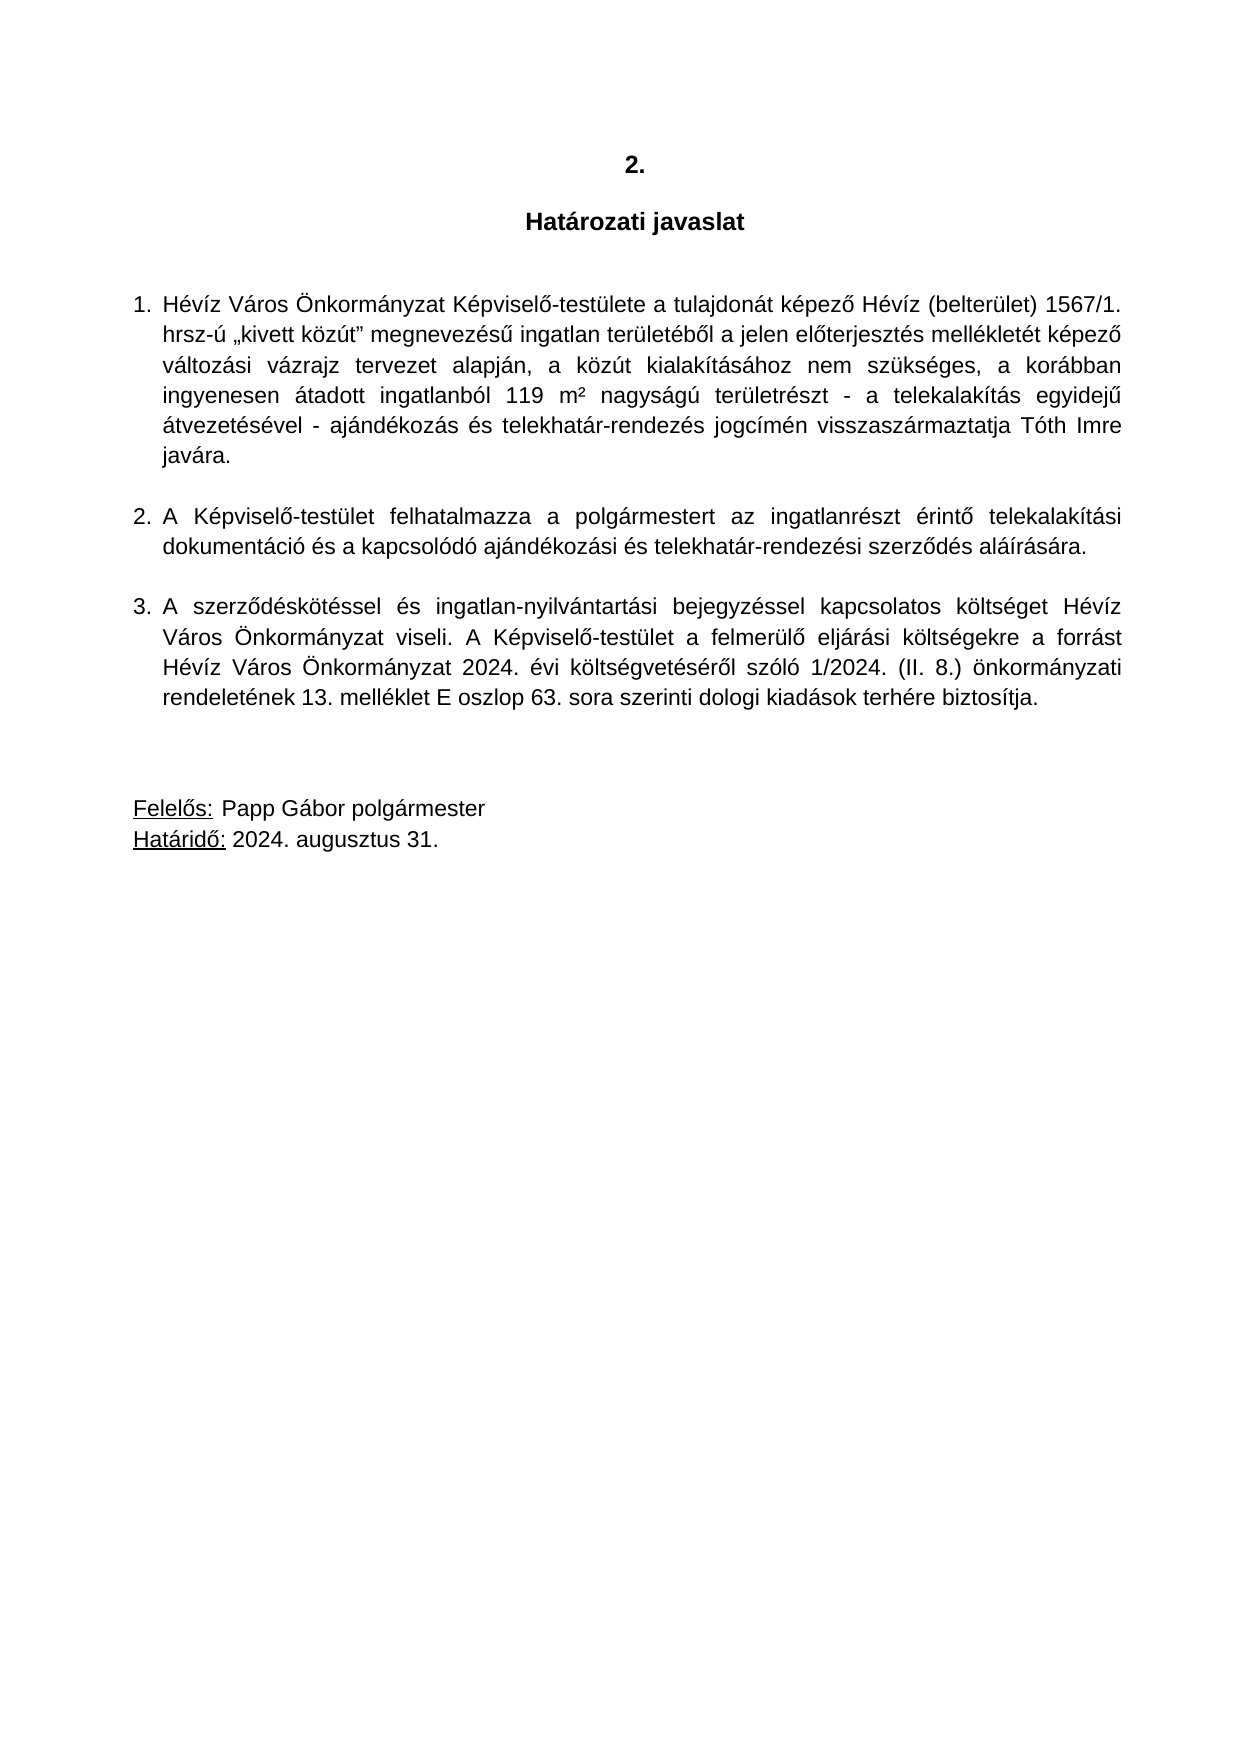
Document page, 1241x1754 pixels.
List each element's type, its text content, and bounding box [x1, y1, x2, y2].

text Felelős: polgármester [133, 795, 1122, 822]
list A szerződéskötéssel és ingatlan-nyilvántartási bejegyzéssel kapcsolatos költséget Hévíz Város Önkormányzat viseli. A Képviselő-testület a felmerülő eljárási költségekre a forrást Hévíz Város Önkormányzat 2024. évi költségvetéséről szóló 1/2024. (II. 8.) önkormányzati rendeletének 13. melléklet E oszlop 63. sora szerinti dologi kiadások terhére biztosítja. [133, 593, 1122, 710]
text Határidő: 2024. augusztus 31. [133, 826, 1122, 852]
text 2. [148, 150, 1122, 178]
list A Képviselő-testület felhatalmazza a polgármestert az ingatlanrészt érintő telekalakítási dokumentáció és a kapcsolódó ajándékozási és telekhatár-rendezési szerződés aláírására. [133, 503, 1122, 559]
text Határozati javaslat [148, 207, 1122, 236]
list Hévíz Város Önkormányzat Képviselő-testülete a tulajdonát képező Hévíz (belterület) 1567/1. hrsz-ú „kivett közút” megnevezésű ingatlan területéből a jelen előterjesztés mellékletét képező változási vázrajz tervezet alapján, a közút kialakításához nem szükséges, a korábban ingyenesen átadott ingatlanból 119 m² nagyságú területrészt - a telekalakítás egyidejű átvezetésével - ajándékozás és telekhatár-rendezés jogcímén visszaszármaztatja Tóth Imre javára. [133, 291, 1122, 468]
